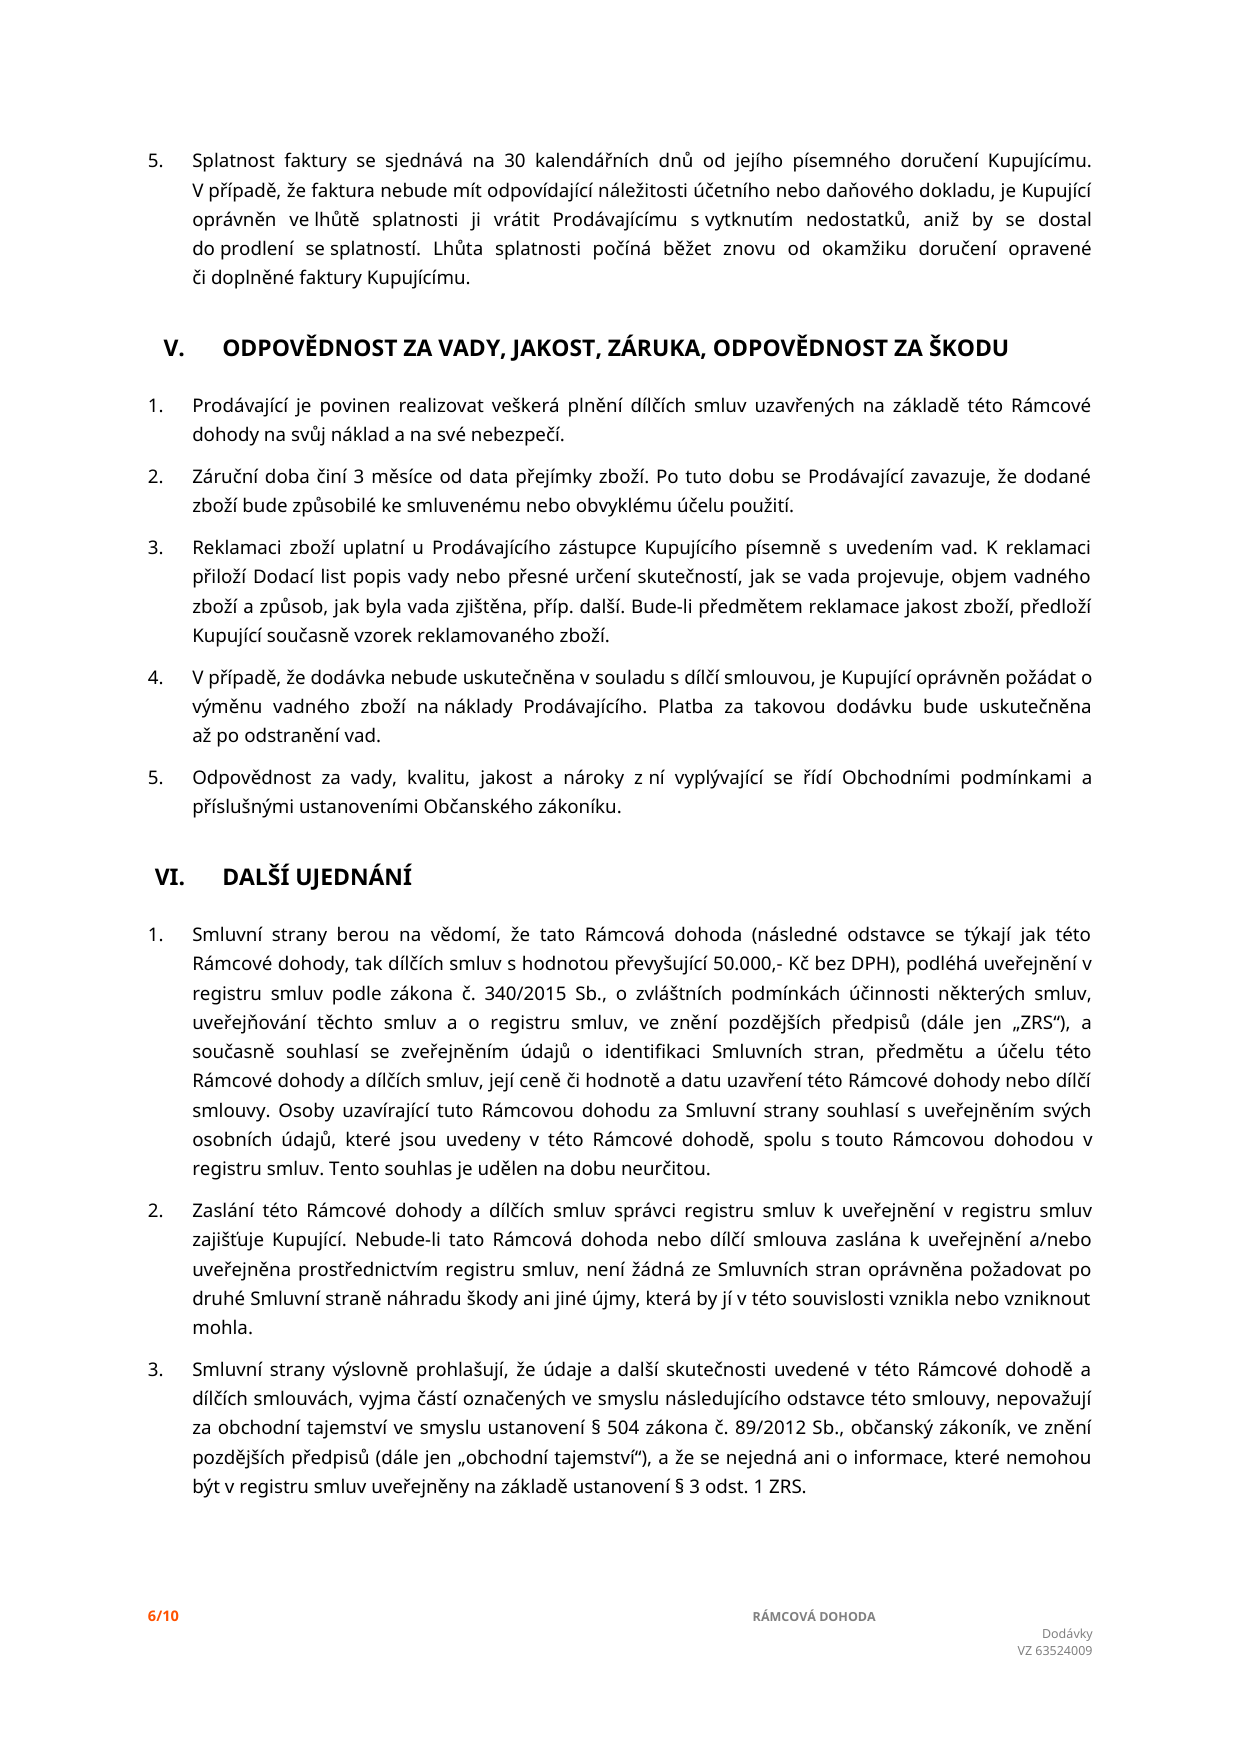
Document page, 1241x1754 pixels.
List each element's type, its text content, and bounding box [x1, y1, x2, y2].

list Odpovědnost za vady, kvalitu, jakost a nároky z ní vyplývající se řídí Obchodními podmínkami a příslušnými ustanoveními Občanského zákoníku. [148, 764, 1093, 819]
list Prodávající je povinen realizovat veškerá plnění dílčích smluv uzavřených na základě této Rámcové dohody na svůj náklad a na své nebezpečí. [148, 392, 1093, 447]
list V případě, že dodávka nebude uskutečněna v souladu s dílčí smlouvou, je Kupující oprávněn požádat o výměnu vadného zboží na náklady Prodávajícího. Platba za takovou dodávku bude uskutečněna až po odstranění vad. [148, 664, 1093, 748]
list Záruční doba činí 3 měsíce od data přejímky zboží. Po tuto dobu se Prodávající zavazuje, že dodané zboží bude způsobilé ke smluvenému nebo obvyklému účelu použití. [148, 463, 1093, 518]
subtitle Splatnost faktury se sjednává na 30 kalendářních dnů od jejího písemného doručení Kupujícímu. V případě, že faktura nebude mít odpovídající náležitosti účetního nebo daňového dokladu, je Kupující oprávněn ve lhůtě splatnosti ji vrátit Prodávajícímu s vytknutím nedostatků, aniž by se dostal do prodlení se splatností. Lhůta splatnosti počíná běžet znovu od okamžiku doručení opravené či doplněné faktury Kupujícímu. [148, 148, 1093, 290]
list Reklamaci zboží uplatní u Prodávajícího zástupce Kupujícího písemně s uvedením vad. K reklamaci přiloží Dodací list popis vady nebo přesné určení skutečností, jak se vada projevuje, objem vadného zboží a způsob, jak byla vada zjištěna, příp. další. Bude-li předmětem reklamace jakost zboží, předloží Kupující současně vzorek reklamovaného zboží. [148, 534, 1093, 648]
list Smluvní strany berou na vědomí, že tato Rámcová dohoda (následné odstavce se týkají jak této Rámcové dohody, tak dílčích smluv s hodnotou převyšující 50.000,- Kč bez DPH), podléhá uveřejnění v registru smluv podle zákona č. 340/2015 Sb., o zvláštních podmínkách účinnosti některých smluv, uveřejňování těchto smluv a o registru smluv, ve znění pozdějších předpisů (dále jen „ZRS“), a současně souhlasí se zveřejněním údajů o identifikaci Smluvních stran, předmětu a účelu této Rámcové dohody a dílčích smluv, její ceně či hodnotě a datu uzavření této Rámcové dohody nebo dílčí smlouvy. Osoby uzavírající tuto Rámcovou dohodu za Smluvní strany souhlasí s uveřejněním svých osobních údajů, které jsou uvedeny v této Rámcové dohodě, spolu s touto Rámcovou dohodou v registru smluv. Tento souhlas je udělen na dobu neurčitou. [148, 921, 1093, 1181]
list Zaslání této Rámcové dohody a dílčích smluv správci registru smluv k uveřejnění v registru smluv zajišťuje Kupující. Nebude-li tato Rámcová dohoda nebo dílčí smlouva zaslána k uveřejnění a/nebo uveřejněna prostřednictvím registru smluv, není žádná ze Smluvních stran oprávněna požadovat po druhé Smluvní straně náhradu škody ani jiné újmy, která by jí v této souvislosti vznikla nebo vzniknout mohla. [148, 1197, 1093, 1340]
list ODPOVĚDNOST ZA VADY, JAKOST, ZÁRUKA, ODPOVĚDNOST ZA ŠKODU [185, 331, 1093, 363]
list DALŠÍ UJEDNÁNÍ [185, 860, 1093, 892]
list Smluvní strany výslovně prohlašují, že údaje a další skutečnosti uvedené v této Rámcové dohodě a dílčích smlouvách, vyjma částí označených ve smyslu následujícího odstavce této smlouvy, nepovažují za obchodní tajemství ve smyslu ustanovení § 504 zákona č. 89/2012 Sb., občanský zákoník, ve znění pozdějších předpisů (dále jen „obchodní tajemství“), a že se nejedná ani o informace, které nemohou být v registru smluv uveřejněny na základě ustanovení § 3 odst. 1 ZRS. [148, 1356, 1093, 1499]
